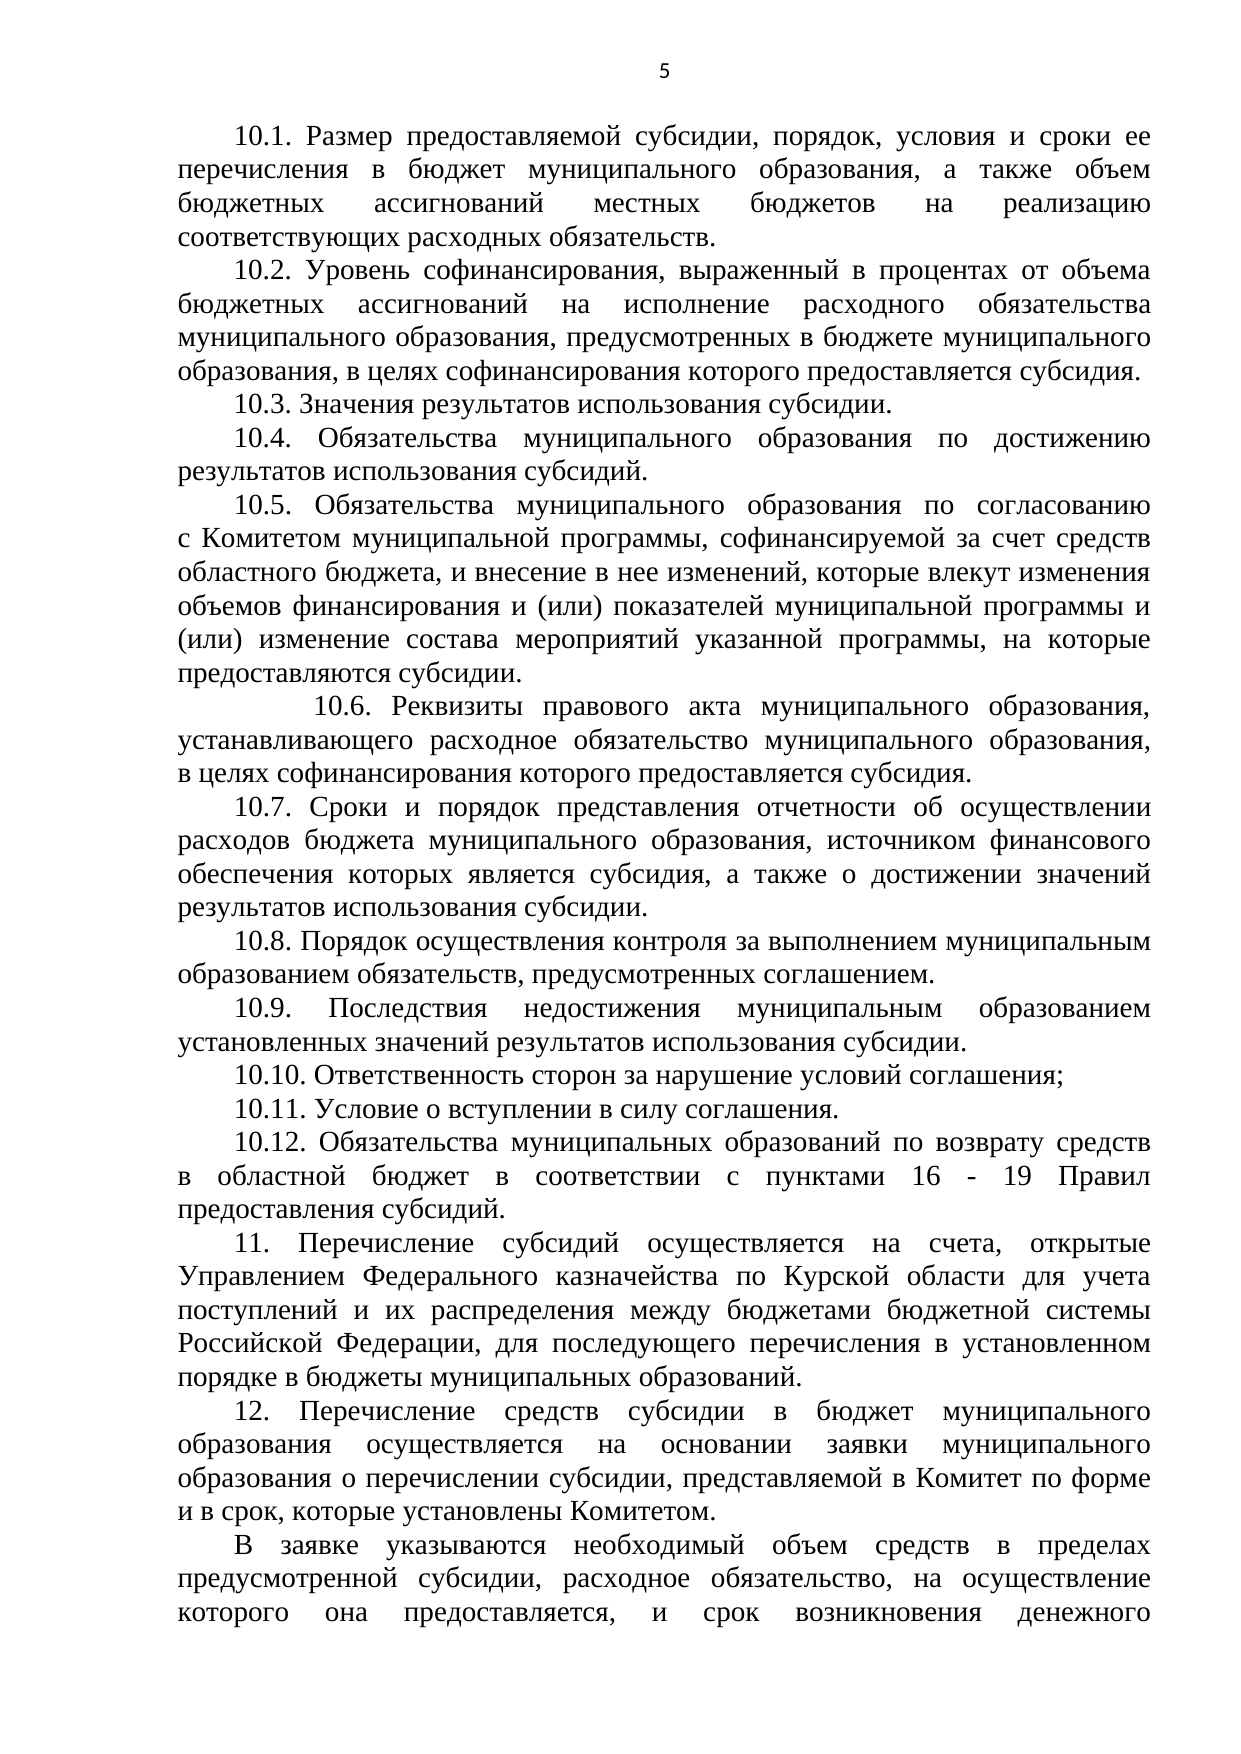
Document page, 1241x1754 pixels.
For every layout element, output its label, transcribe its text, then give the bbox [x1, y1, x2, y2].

text 10.4. Обязательства муниципального образования по достижению результатов использования субсидий. [177, 420, 1152, 487]
text 10.3. Значения результатов использования субсидии. [177, 386, 1152, 420]
text 10.7. Сроки и порядок представления отчетности об осуществлении расходов бюджета муниципального образования, источником финансового обеспечения которых является субсидия, а также о достижении значений результатов использования субсидии. [177, 789, 1152, 923]
text 10.11. Условие о вступлении в силу соглашения. [177, 1091, 1152, 1124]
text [177, 1527, 1152, 1627]
text 10.8. Порядок осуществления контроля за выполнением муниципальным образованием обязательств, предусмотренных соглашением. [177, 923, 1152, 990]
text 10.6. Реквизиты правового акта муниципального образования, устанавливающего расходное обязательство муниципального образования, в целях софинансирования которого предоставляется субсидия. [177, 688, 1152, 789]
text 10.10. Ответственность сторон за нарушение условий соглашения; [177, 1057, 1152, 1091]
text 10.9. Последствия недостижения муниципальным образованием установленных значений результатов использования субсидии. [177, 990, 1152, 1057]
text 10.12. Обязательства муниципальных образований по возврату средств в областной бюджет в соответствии с пунктами 16 - 19 Правил предоставления субсидий. [177, 1124, 1152, 1225]
text 10.5. Обязательства муниципального образования по согласованию с Комитетом муниципальной программы, софинансируемой за счет средств областного бюджета, и внесение в нее изменений, которые влекут изменения объемов финансирования и (или) показателей муниципальной программы и (или) изменение состава мероприятий указанной программы, на которые предоставляются субсидии. [177, 487, 1152, 688]
text 10.1. Размер предоставляемой субсидии, порядок, условия и сроки ее перечисления в бюджет муниципального образования, а также объем бюджетных ассигнований местных бюджетов на реализацию соответствующих расходных обязательств. [177, 118, 1152, 252]
text 10.2. Уровень софинансирования, выраженный в процентах от объема бюджетных ассигнований на исполнение расходного обязательства муниципального образования, предусмотренных в бюджете муниципального образования, в целях софинансирования которого предоставляется субсидия. [177, 252, 1152, 386]
text 11. Перечисление субсидий осуществляется на счета, открытые Управлением Федерального казначейства по Курской области для учета поступлений и их распределения между бюджетами бюджетной системы Российской Федерации, для последующего перечисления в установленном порядке в бюджеты муниципальных образований. [177, 1225, 1152, 1393]
text 12. Перечисление средств субсидии в бюджет муниципального образования осуществляется на основании заявки муниципального образования о перечислении субсидии, представляемой в Комитет по форме и в срок, которые установлены Комитетом. [177, 1393, 1152, 1527]
